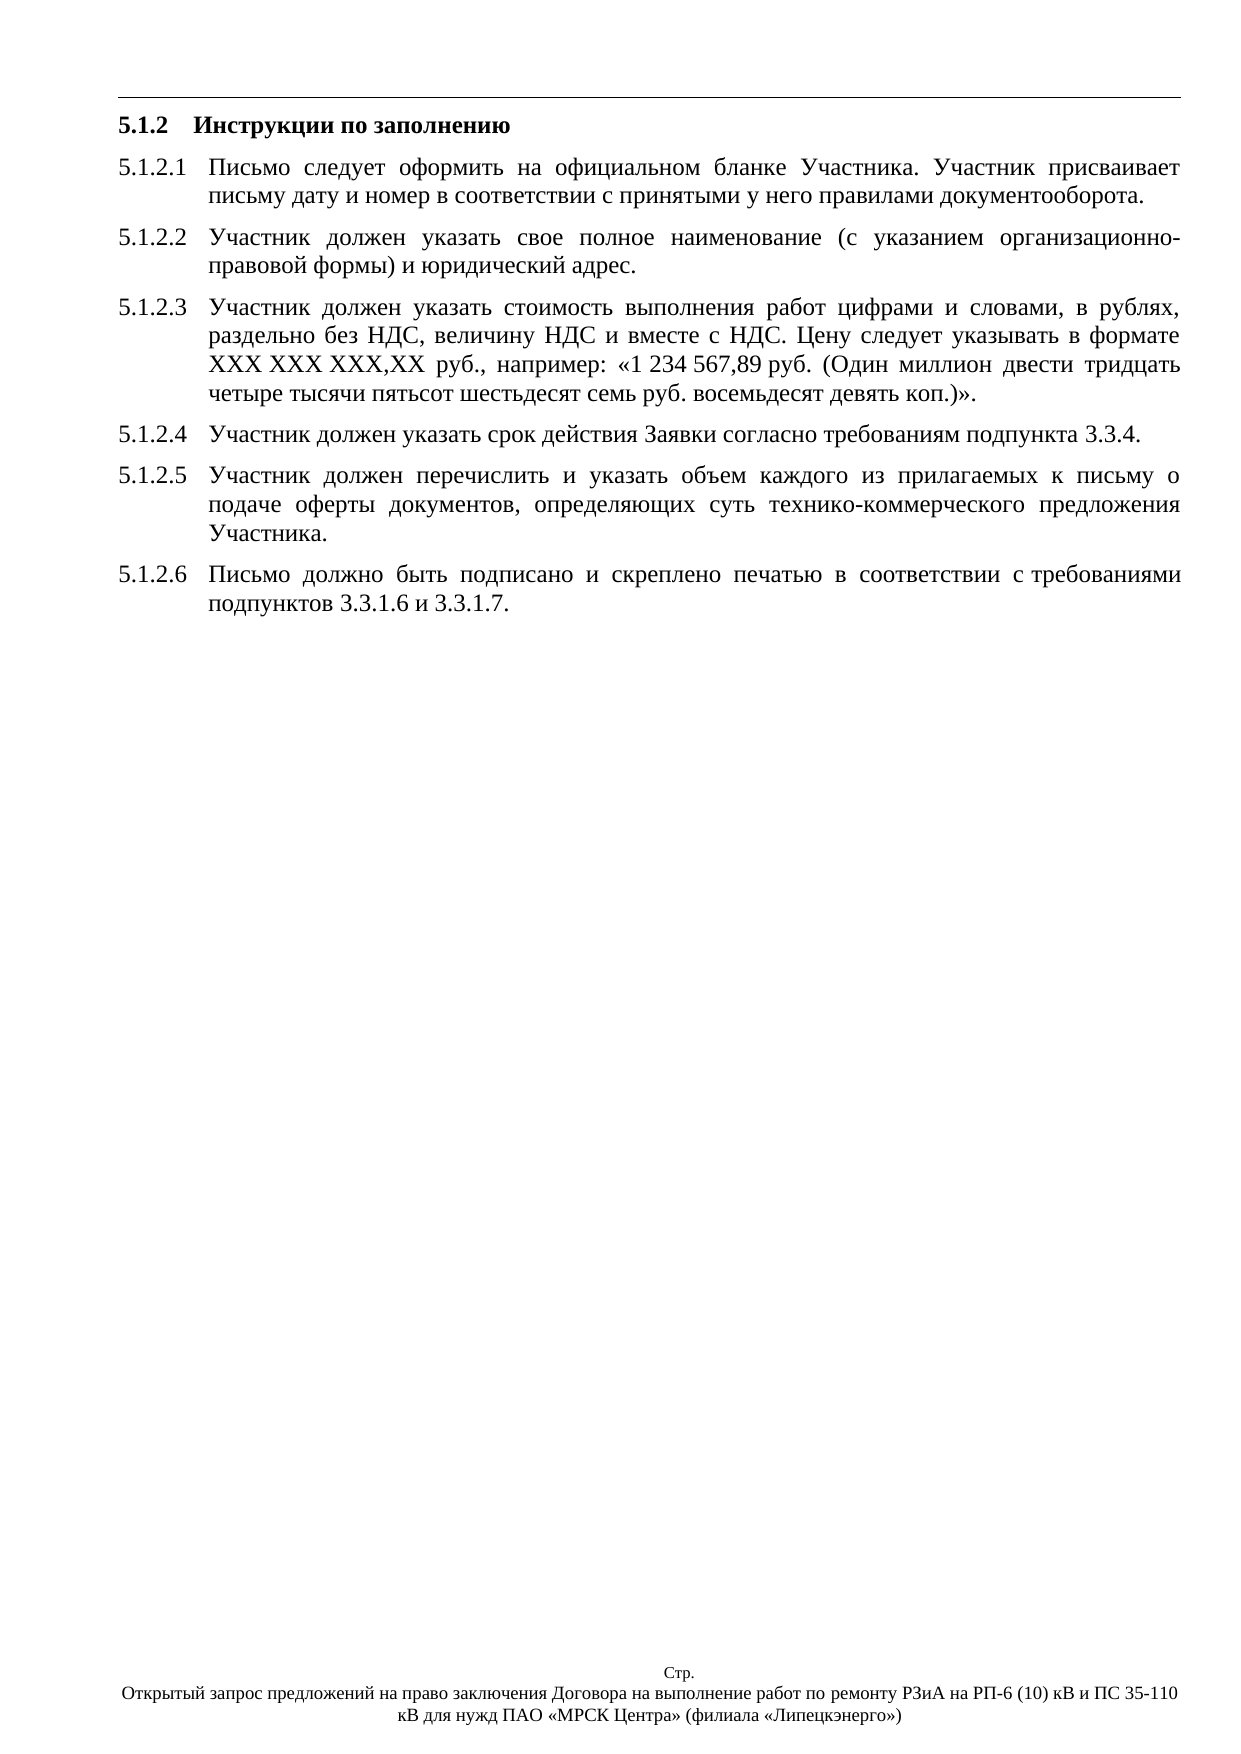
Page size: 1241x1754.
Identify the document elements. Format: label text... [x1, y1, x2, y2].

list Письмо должно быть подписано и скреплено печатью в соответствии с требованиями подпунктов 3.3.1.6 и 3.3.1.7. [118, 559, 1181, 617]
subtitle Инструкции по заполнению [118, 111, 1181, 139]
list Письмо следует оформить на официальном бланке Участника. Участник присваивает письму дату и номер в соответствии с принятыми у него правилами документооборота. [118, 152, 1181, 209]
list Участник должен указать стоимость выполнения работ цифрами и словами, в рублях, раздельно без НДС, величину НДС и вместе с НДС. Цену следует указывать в формате ХХХ ХХХ ХХХ,ХХ руб., например: «1 234 567,89 руб. (Один миллион двести тридцать четыре тысячи пятьсот шестьдесят семь руб. восемьдесят девять коп.)». [118, 292, 1181, 407]
list Участник должен перечислить и указать объем каждого из прилагаемых к письму о подаче оферты документов, определяющих суть технико-коммерческого предложения Участника. [118, 461, 1181, 547]
list Участник должен указать срок действия Заявки согласно требованиям подпункта 3.3.4. [118, 419, 1181, 448]
list Участник должен указать свое полное наименование (с указанием организационно-правовой формы) и юридический адрес. [118, 222, 1181, 279]
